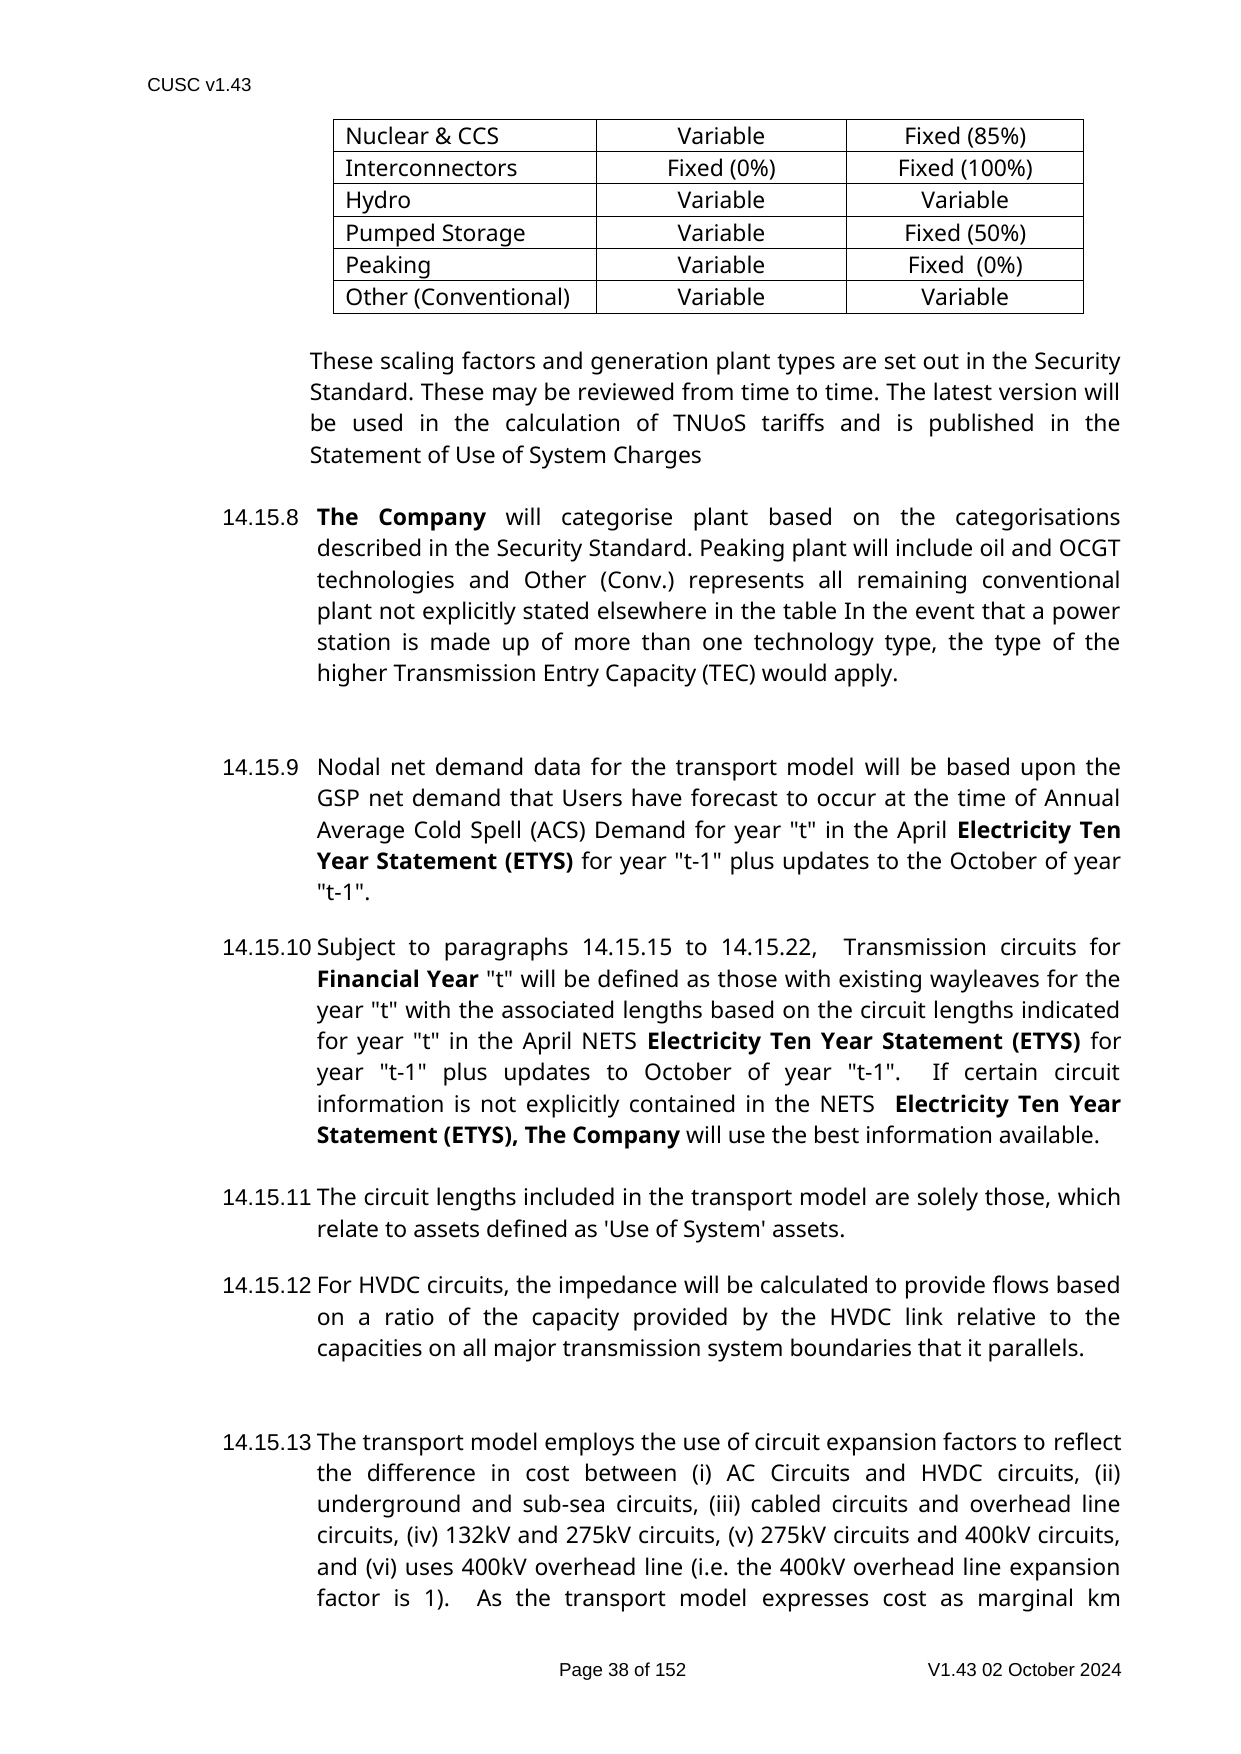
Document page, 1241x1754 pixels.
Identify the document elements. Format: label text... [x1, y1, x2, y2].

table_cell Variable [597, 249, 846, 280]
table_cell Pumped Storage [334, 217, 596, 248]
list The Company will categorise plant based on the categorisations described in the Security Standard. Peaking plant will include oil and OCGT technologies and Other (Conv.) represents all remaining conventional plant not explicitly stated elsewhere in the table In the event that a power station is made up of more than one technology type, the type of the higher Transmission Entry Capacity (TEC) would apply. [222, 501, 1121, 688]
table_cell Variable [847, 281, 1083, 312]
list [222, 1425, 1121, 1613]
table_cell Interconnectors [334, 152, 596, 183]
table_cell Peaking [334, 249, 596, 280]
table_cell Fixed (0%) [597, 152, 846, 183]
table_cell Variable [847, 184, 1083, 216]
table_cell Variable [597, 217, 846, 248]
table_cell Fixed (100%) [847, 152, 1083, 183]
list For HVDC circuits, the impedance will be calculated to provide flows based on a ratio of the capacity provided by the HVDC link relative to the capacities on all major transmission system boundaries that it parallels. [222, 1269, 1121, 1363]
table_cell Fixed (50%) [847, 217, 1083, 248]
table_cell Fixed (0%) [847, 249, 1083, 280]
list Subject to paragraphs 14.15.15 to 14.15.22, Transmission circuits for Financial Year "t" will be defined as those with existing wayleaves for the year "t" with the associated lengths based on the circuit lengths indicated for year "t" in the April NETS Electricity Ten Year Statement (ETYS) for year "t-1" plus updates to October of year "t-1". If certain circuit information is not explicitly contained in the NETS Electricity Ten Year Statement (ETYS), The Company will use the best information available. [222, 931, 1121, 1150]
table_cell Variable [597, 281, 846, 312]
text These scaling factors and generation plant types are set out in the Security Standard. These may be reviewed from time to time. The latest version will be used in the calculation of TNUoS tariffs and is published in the Statement of Use of System Charges [309, 345, 1121, 470]
table_cell Hydro [334, 184, 596, 216]
table_cell Other (Conventional) [334, 281, 596, 312]
list Nodal net demand data for the transport model will be based upon the GSP net demand that Users have forecast to occur at the time of Annual Average Cold Spell (ACS) Demand for year "t" in the April Electricity Ten Year Statement (ETYS) for year "t-1" plus updates to the October of year "t-1". [222, 751, 1121, 907]
list The circuit lengths included in the transport model are solely those, which relate to assets defined as 'Use of System' assets. [222, 1181, 1121, 1244]
table_cell Nuclear & CCS [334, 120, 596, 151]
table_cell Variable [597, 120, 846, 151]
table_cell Variable [597, 184, 846, 216]
table_cell Fixed (85%) [847, 120, 1083, 151]
